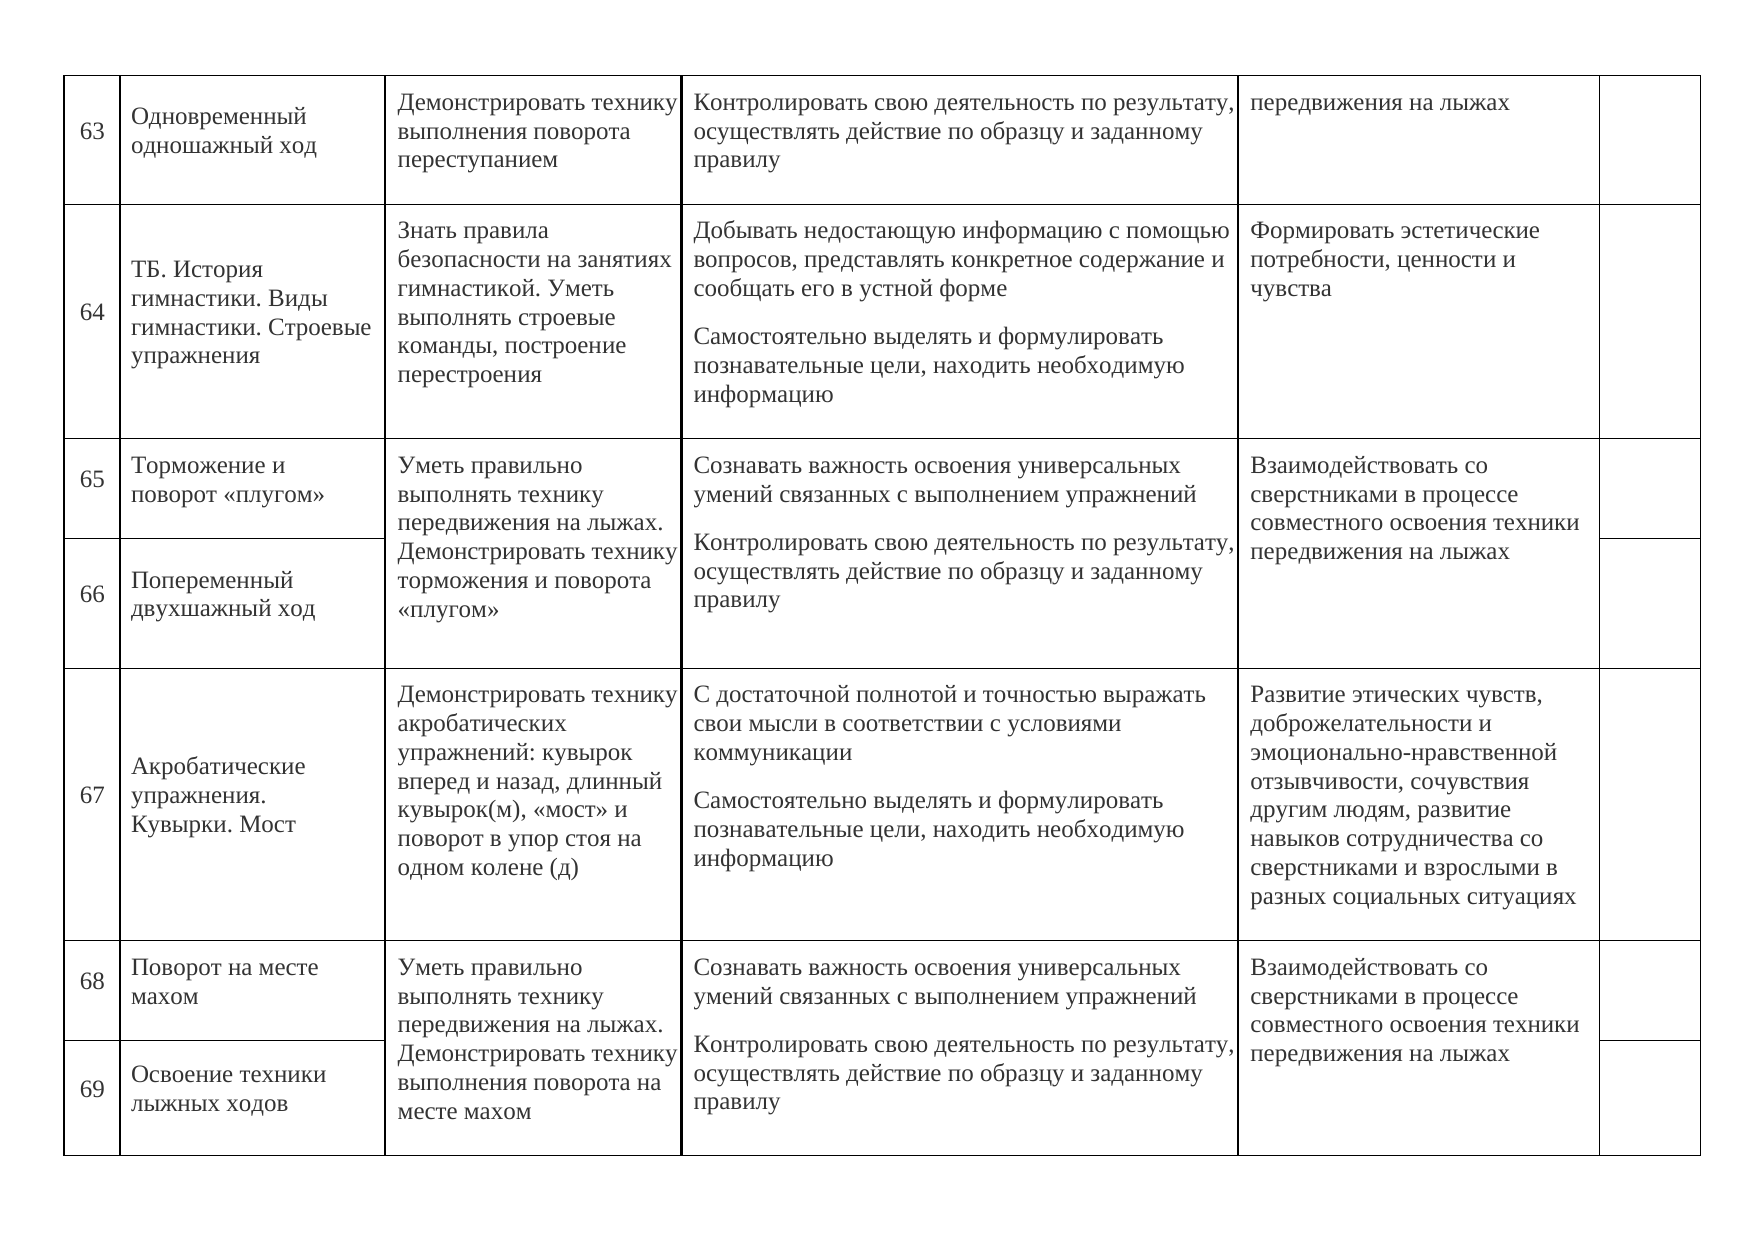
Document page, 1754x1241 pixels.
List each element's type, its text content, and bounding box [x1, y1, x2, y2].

table_cell 64 [65, 205, 119, 438]
table_cell Освоение техники лыжных ходов [121, 1041, 384, 1155]
table_cell [1600, 76, 1700, 204]
table_cell Уметь правильно выполнять технику передвижения на лыжах. Демонстрировать технику выполнения поворота на месте махом [386, 941, 680, 1155]
table_cell [1600, 539, 1700, 668]
table_cell Знать правила безопасности на занятиях гимнастикой. Уметь выполнять строевые команды, построение перестроения [386, 205, 680, 438]
table_cell [1600, 1041, 1700, 1155]
table_cell Попеременный двухшажный ход [121, 539, 384, 668]
table_cell Взаимодействовать со сверстниками в процессе совместного освоения техники передвижения на лыжах [1239, 439, 1599, 668]
table_cell [1600, 669, 1700, 940]
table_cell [386, 76, 680, 204]
table_cell 63 [65, 76, 119, 204]
table_cell Торможение и поворот «плугом» [121, 439, 384, 538]
table_cell С достаточной полнотой и точностью выражать свои мысли в соответствии с условиями коммуникации Самостоятельно выделять и формулировать познавательные цели, находить необходимую информацию [683, 669, 1237, 940]
table_cell Поворот на месте махом [121, 941, 384, 1040]
table_cell Акробатические упражнения. Кувырки. Мост [121, 669, 384, 940]
table_cell Добывать недостающую информацию с помощью вопросов, представлять конкретное содержание и сообщать его в устной форме Самостоятельно выделять и формулировать познавательные цели, находить необходимую информацию [683, 205, 1237, 438]
table_cell [1600, 205, 1700, 438]
table_cell Одновременный одношажный ход [121, 76, 384, 204]
table_cell 66 [65, 539, 119, 668]
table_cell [1239, 76, 1599, 204]
table_cell [1600, 439, 1700, 538]
table_cell 68 [65, 941, 119, 1040]
table_cell Развитие этических чувств, доброжелательности и эмоционально-нравственной отзывчивости, сочувствия другим людям, развитие навыков сотрудничества со сверстниками и взрослыми в разных социальных ситуациях [1239, 669, 1599, 940]
table_cell 69 [65, 1041, 119, 1155]
table_cell 67 [65, 669, 119, 940]
table_cell Взаимодействовать со сверстниками в процессе совместного освоения техники передвижения на лыжах [1239, 941, 1599, 1155]
table_cell Демонстрировать технику акробатических упражнений: кувырок вперед и назад, длинный кувырок(м), «мост» и поворот в упор стоя на одном колене (д) [386, 669, 680, 940]
table_cell Формировать эстетические потребности, ценности и чувства [1239, 205, 1599, 438]
table_cell 65 [65, 439, 119, 538]
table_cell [683, 76, 1237, 204]
table_cell [1600, 941, 1700, 1040]
table_cell Уметь правильно выполнять технику передвижения на лыжах. Демонстрировать технику торможения и поворота «плугом» [386, 439, 680, 668]
table_cell ТБ. История гимнастики. Виды гимнастики. Строевые упражнения [121, 205, 384, 438]
